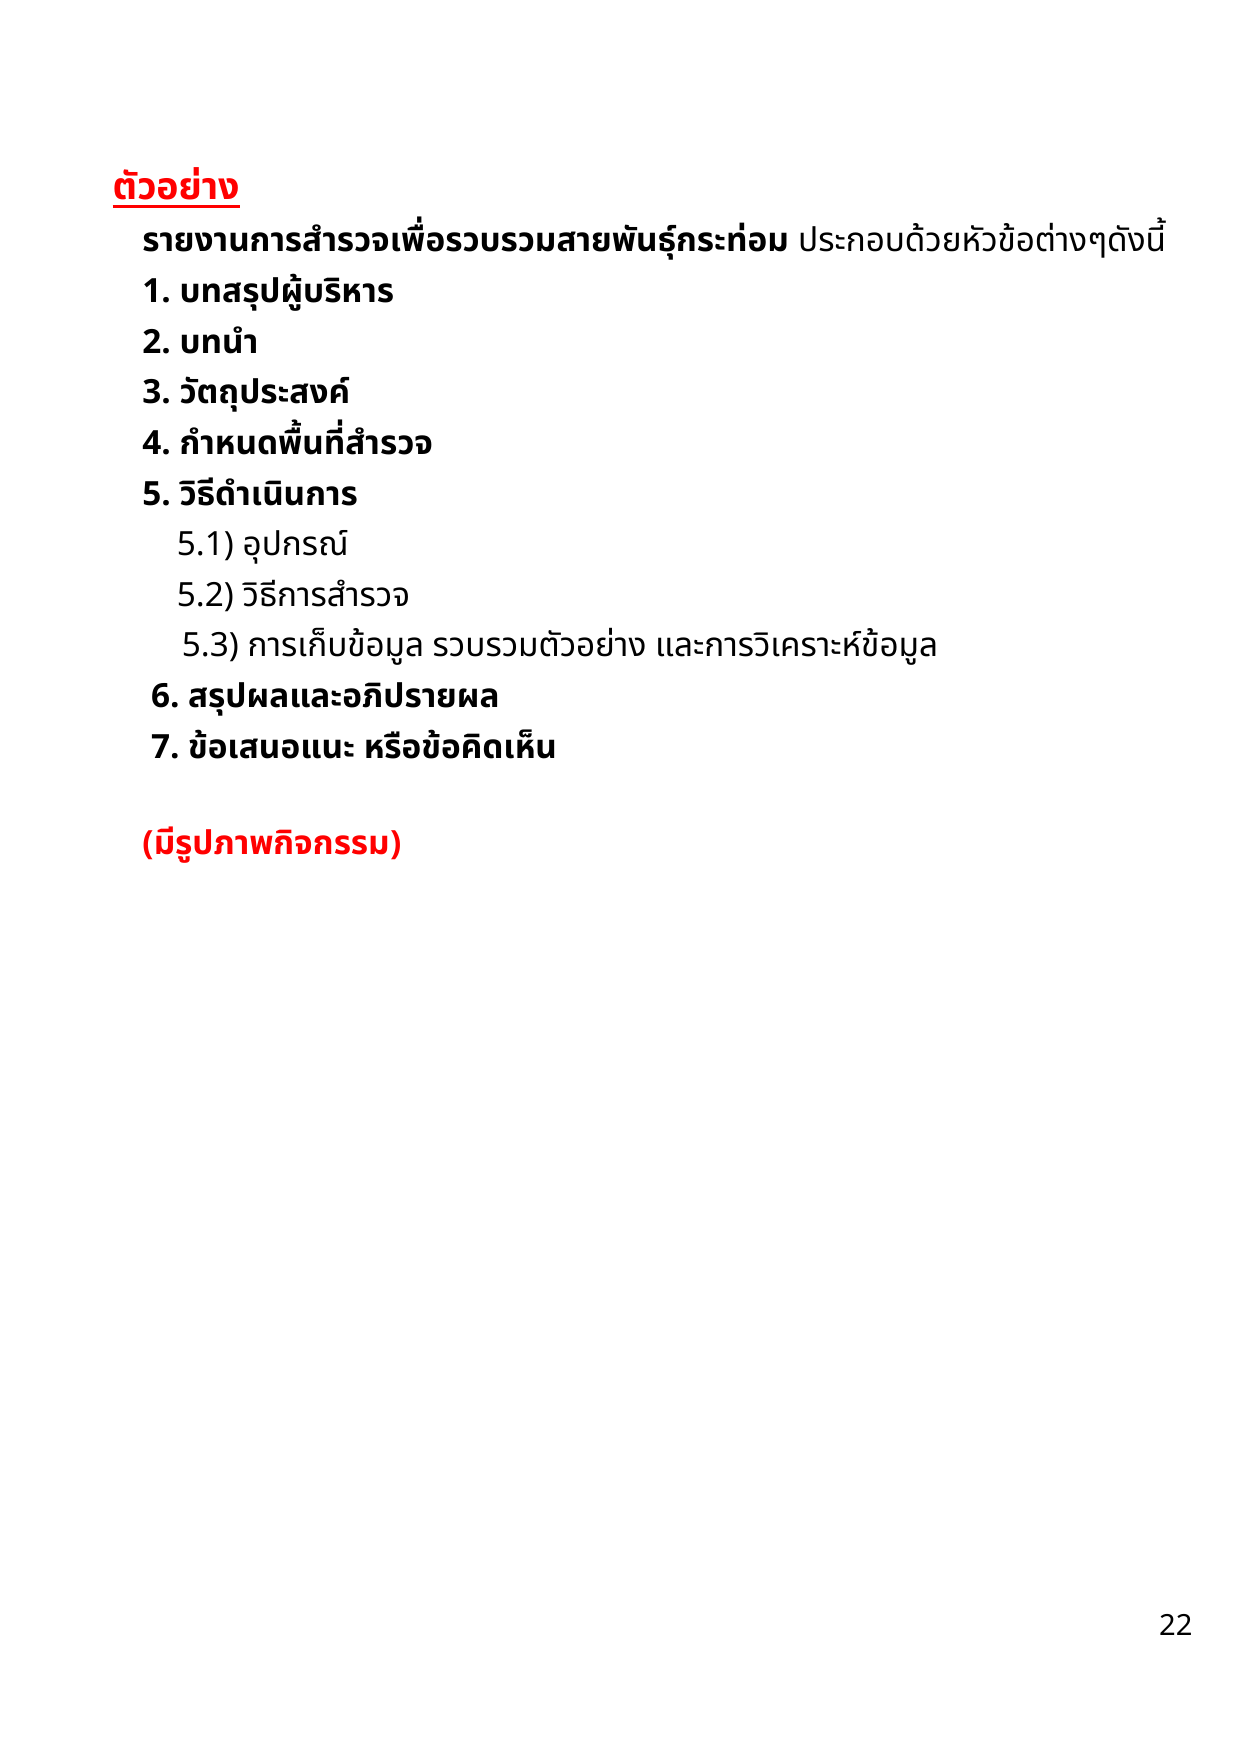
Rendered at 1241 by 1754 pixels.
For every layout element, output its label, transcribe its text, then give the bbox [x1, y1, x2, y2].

text 6. สรุปผลและอภิปรายผล [142, 672, 1192, 722]
text 5.2) วิธีการสำรวจ [142, 571, 1192, 621]
text 7. ข้อเสนอแนะ หรือข้อคิดเห็น [142, 722, 1192, 773]
text 3. วัตถุประสงค์ [142, 368, 1192, 419]
text 2. บทนำ [142, 317, 1192, 368]
text ตัวอย่าง [112, 160, 1192, 216]
text 5. วิธีดำเนินการ [142, 469, 1192, 520]
text 5.1) อุปกรณ์ [142, 520, 1192, 571]
text 5.3) การเก็บข้อมูล รวบรวมตัวอย่าง และการวิเคราะห์ข้อมูล [112, 621, 1192, 672]
text 4. กำหนดพื้นที่สำรวจ [142, 419, 1192, 469]
text (มีรูปภาพกิจกรรม) [142, 818, 1192, 869]
text รายงานการสำรวจเพื่อรวบรวมสายพันธุ์กระท่อม ประกอบด้วยหัวข้อต่างๆดังนี้ [142, 216, 1192, 267]
text 1. บทสรุปผู้บริหาร [142, 267, 1192, 317]
